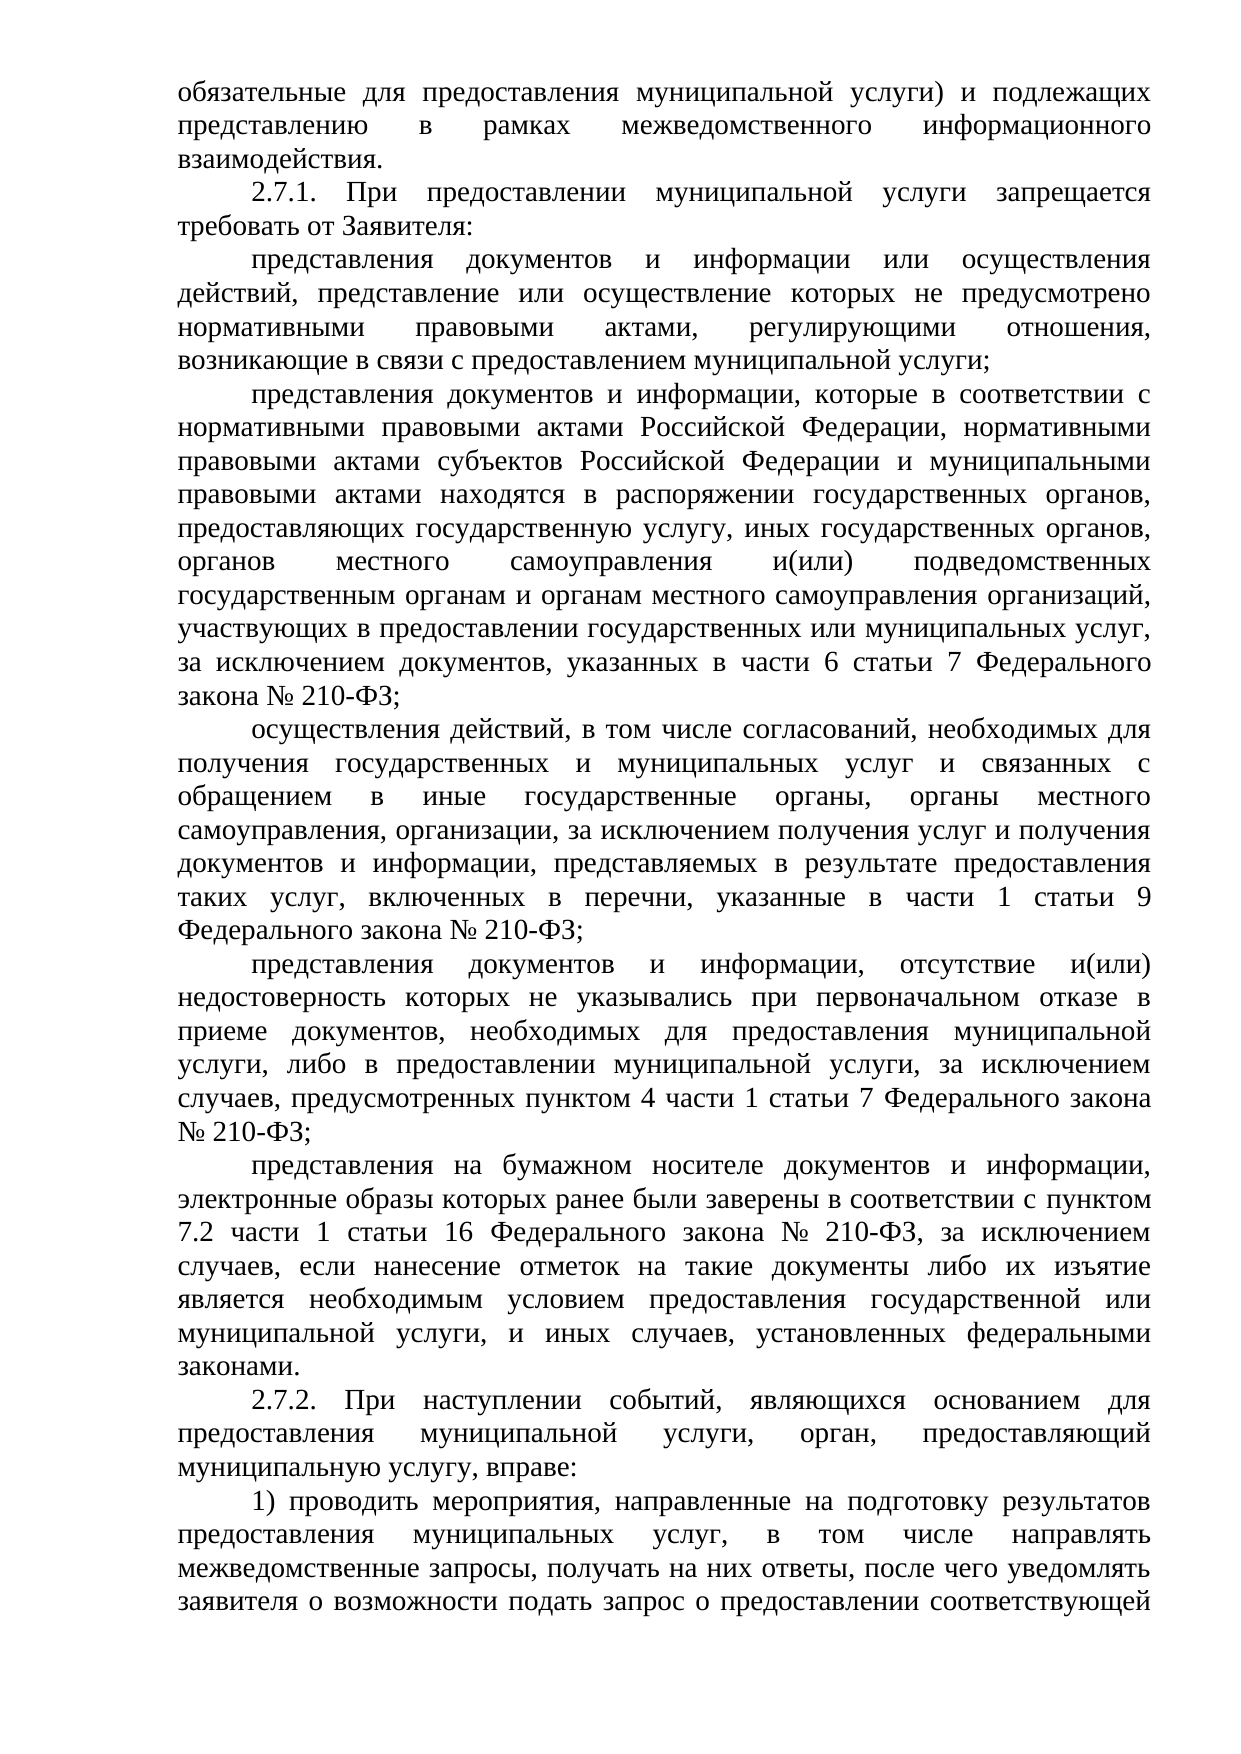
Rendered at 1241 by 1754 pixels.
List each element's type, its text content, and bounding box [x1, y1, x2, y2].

text представления документов и информации, отсутствие и(или) недостоверность которых не указывались при первоначальном отказе в приеме документов, необходимых для предоставления муниципальной услуги, либо в предоставлении муниципальной услуги, за исключением случаев, предусмотренных пунктом 4 части 1 статьи 7 Федерального закона № 210-ФЗ; [177, 946, 1152, 1147]
text осуществления действий, в том числе согласований, необходимых для получения государственных и муниципальных услуг и связанных с обращением в иные государственные органы, органы местного самоуправления, организации, за исключением получения услуг и получения документов и информации, представляемых в результате предоставления таких услуг, включенных в перечни, указанные в части 1 статьи 9 Федерального закона № 210-ФЗ; [177, 711, 1152, 946]
text представления документов и информации, которые в соответствии с нормативными правовыми актами Российской Федерации, нормативными правовыми актами субъектов Российской Федерации и муниципальными правовыми актами находятся в распоряжении государственных органов, предоставляющих государственную услугу, иных государственных органов, органов местного самоуправления и(или) подведомственных государственным органам и органам местного самоуправления организаций, участвующих в предоставлении государственных или муниципальных услуг, за исключением документов, указанных в части 6 статьи 7 Федерального закона № 210-ФЗ; [177, 376, 1152, 711]
text представления на бумажном носителе документов и информации, электронные образы которых ранее были заверены в соответствии с пунктом 7.2 части 1 статьи 16 Федерального закона № 210-ФЗ, за исключением случаев, если нанесение отметок на такие документы либо их изъятие является необходимым условием предоставления государственной или муниципальной услуги, и иных случаев, установленных федеральными законами. [177, 1147, 1152, 1382]
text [177, 74, 1152, 174]
text 2.7.1. При предоставлении муниципальной услуги запрещается требовать от Заявителя: [177, 174, 1152, 242]
text представления документов и информации или осуществления действий, представление или осуществление которых не предусмотрено нормативными правовыми актами, регулирующими отношения, возникающие в связи с предоставлением муниципальной услуги; [177, 242, 1152, 376]
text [177, 1483, 1152, 1617]
text 2.7.2. При наступлении событий, являющихся основанием для предоставления муниципальной услуги, орган, предоставляющий муниципальную услугу, вправе: [177, 1382, 1152, 1483]
